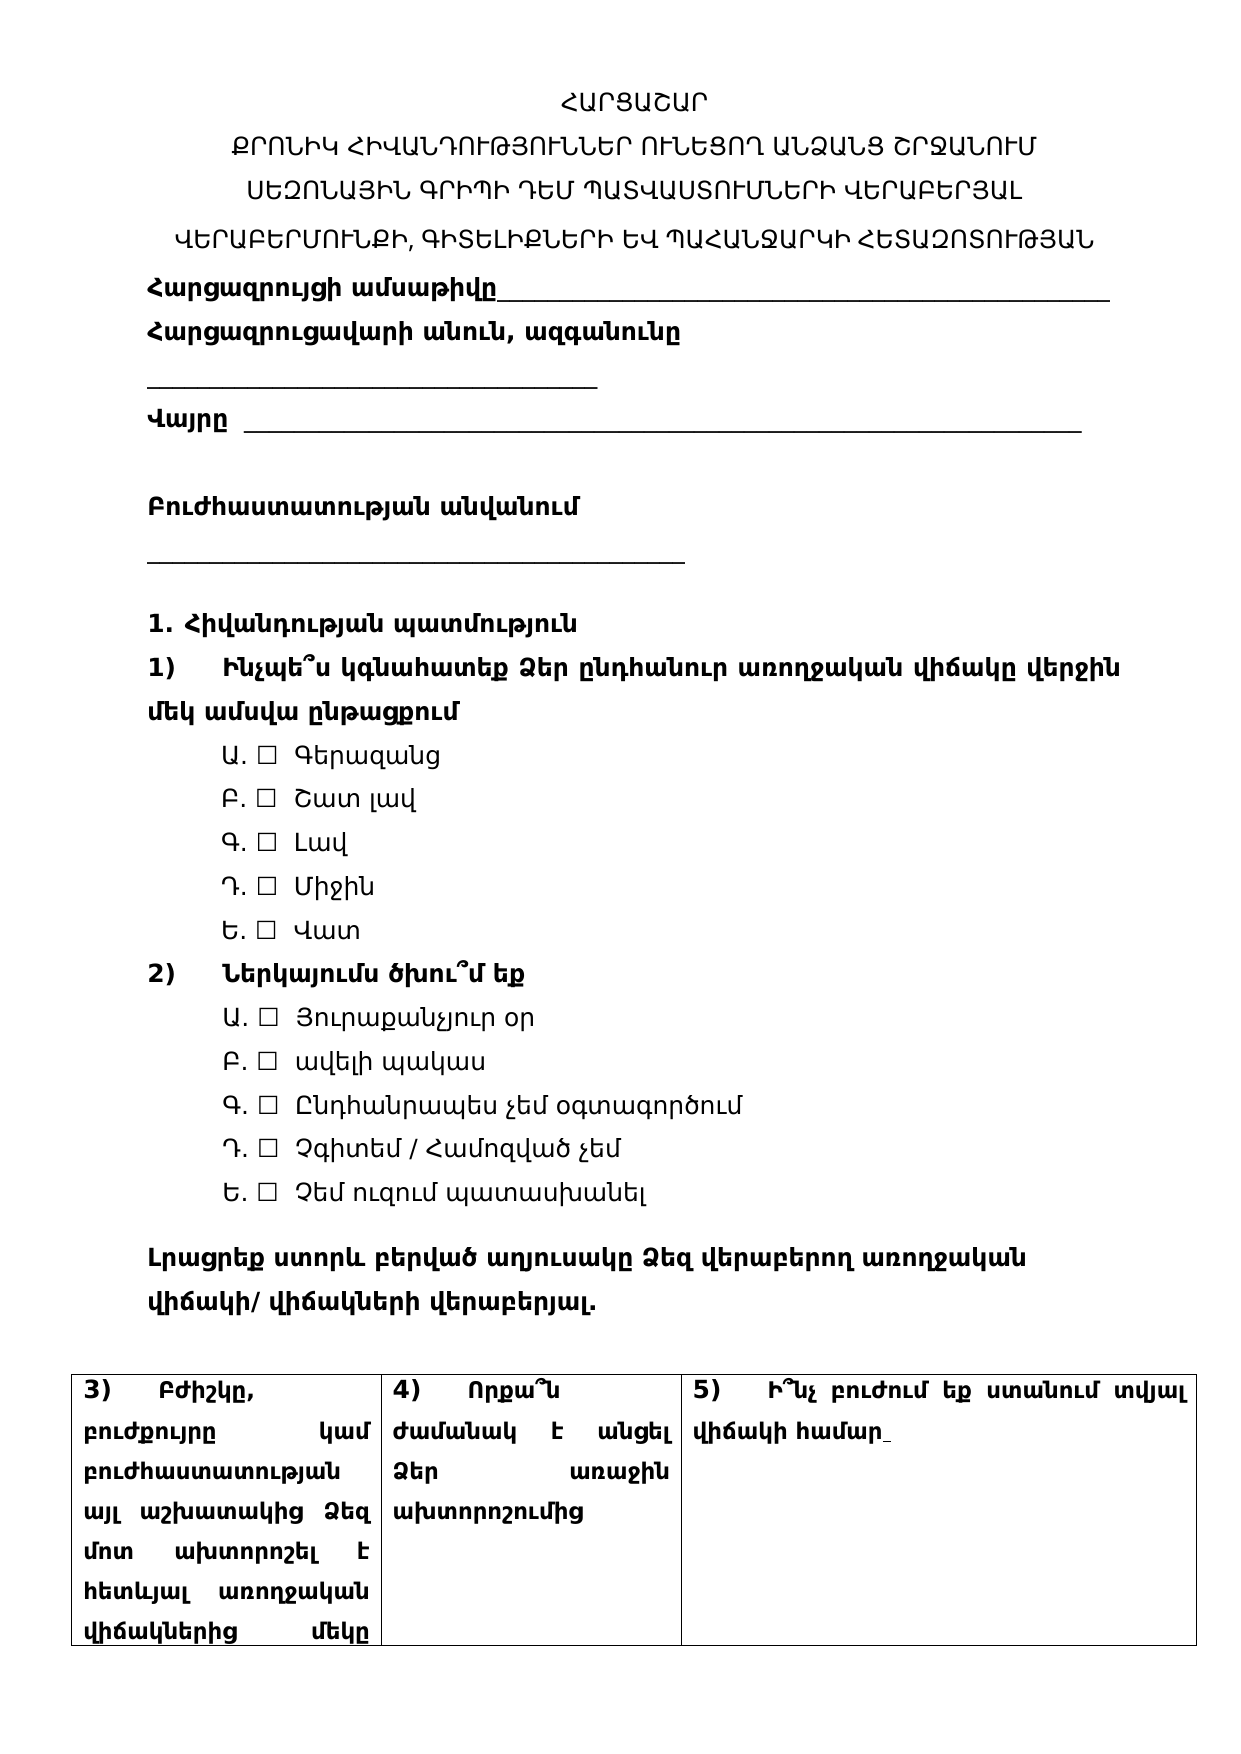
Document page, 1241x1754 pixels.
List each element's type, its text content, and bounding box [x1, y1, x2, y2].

list Ե. ☐ Չեմ ուզում պատասխանել [222, 1178, 1122, 1208]
text Վայրը ___________________________________________________________________ [147, 404, 1122, 477]
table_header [682, 1375, 1196, 1644]
list Ներկայումս ծխու՞մ եք [147, 960, 1122, 989]
list Հիվանդության պատմություն [147, 610, 1122, 639]
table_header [382, 1375, 681, 1644]
list Դ. ☐ Միջին [221, 872, 1122, 901]
list Ինչպե՞ս կգնահատեք Ձեր ընդհանուր առողջական վիճակը վերջին մեկ ամսվա ընթացքում [147, 653, 1122, 726]
text Լրացրեք ստորև բերված աղյուսակը Ձեզ վերաբերող առողջական վիճակի/ վիճակների վերաբերյալ. [147, 1243, 1122, 1316]
list Ե. ☐ Վատ [221, 916, 1122, 945]
text Հարցազրույցի ամսաթիվը_________________________________________________ [147, 273, 1122, 302]
text Բուժհաստատության անվանում ___________________________________________ [147, 492, 1122, 565]
list Ա. ☐ Յուրաքանչյուր օր [222, 1003, 1122, 1033]
text ՀԱՐՑԱՇԱՐ [147, 88, 1122, 118]
list Ա. ☐ Գերազանց [221, 741, 1122, 770]
list Դ. ☐ Չգիտեմ / Համոզված չեմ [222, 1135, 1122, 1164]
list Բ. ☐ ավելի պակաս [222, 1047, 1122, 1076]
list Բ. ☐ Շատ լավ [221, 785, 1122, 814]
text ՔՐՈՆԻԿ ՀԻՎԱՆԴՈՒԹՅՈՒՆՆԵՐ ՈՒՆԵՑՈՂ ԱՆՁԱՆՑ ՇՐՋԱՆՈՒՄ ՍԵԶՈՆԱՅԻՆ ԳՐԻՊԻ ԴԵՄ ՊԱՏՎԱՍՏՈՒՄՆԵՐԻ ՎԵՐԱԲԵՐՅԱԼ ՎԵՐԱԲԵՐՄՈՒՆՔԻ, ԳԻՏԵԼԻՔՆԵՐԻ ԵՎ ՊԱՀԱՆՋԱՐԿԻ ՀԵՏԱԶՈՏՈՒԹՅԱՆ [147, 132, 1122, 256]
list Գ. ☐ Ընդհանրապես չեմ օգտագործում [222, 1091, 1122, 1120]
list Գ. ☐ Լավ [221, 828, 1122, 858]
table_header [72, 1375, 381, 1644]
text Հարցազրուցավարի անուն, ազգանունը ____________________________________ [147, 317, 1122, 390]
